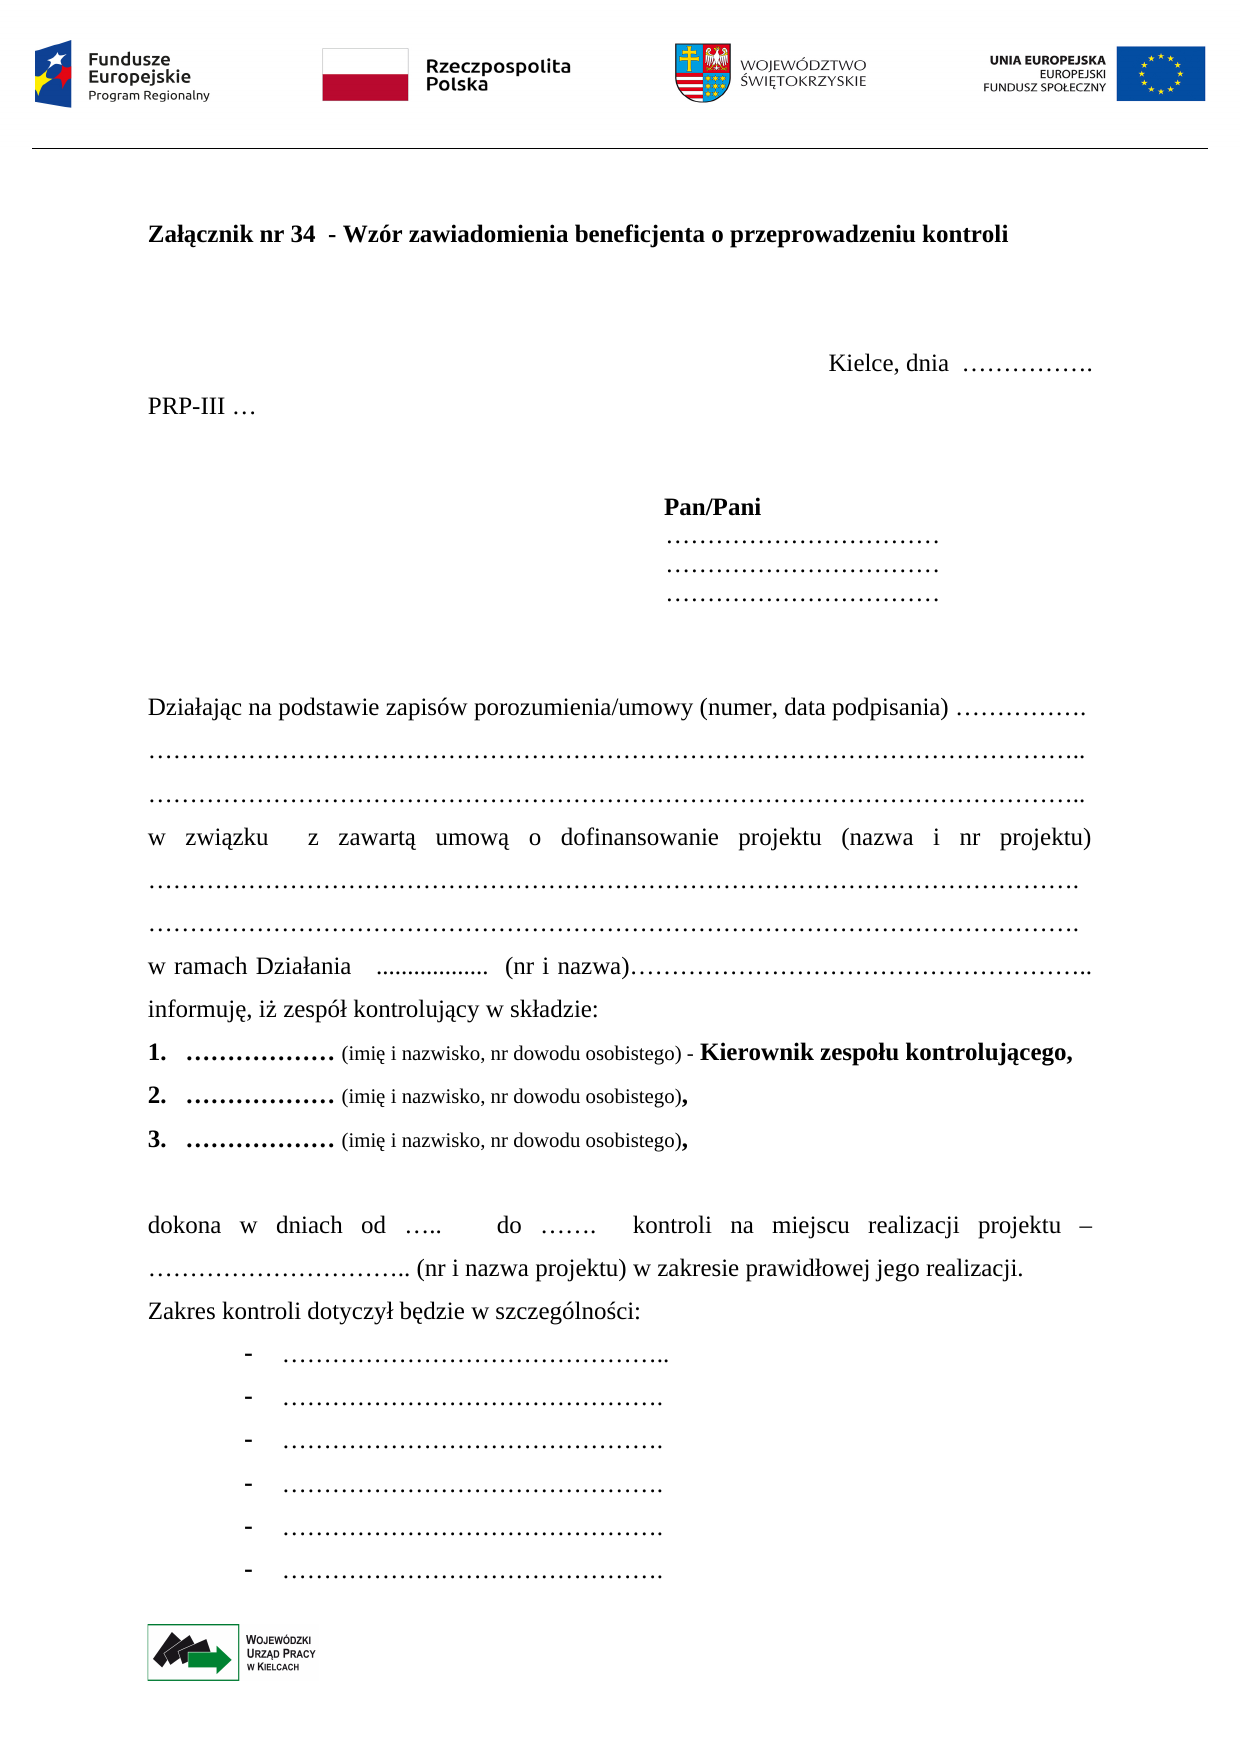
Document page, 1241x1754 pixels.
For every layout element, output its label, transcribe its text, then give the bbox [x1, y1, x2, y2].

text w związku z zawartą umową o dofinansowanie projektu (nazwa i nr projektu) …………………………………………………………………………………………………. [148, 822, 1093, 894]
text Pan/Pani [148, 492, 1093, 521]
list ……………… (imię i nazwisko, nr dowodu osobistego), [148, 1081, 1093, 1109]
text …………………………… [148, 521, 1093, 549]
text Zakres kontroli dotyczył będzie w szczególności: [148, 1296, 1093, 1325]
list ………………………………………. [244, 1555, 1093, 1584]
text ………………………………………………………………………………………………….. [148, 779, 1093, 807]
text …………………………… [148, 578, 1093, 607]
list ………………………………………. [244, 1426, 1093, 1454]
list ……………… (imię i nazwisko, nr dowodu osobistego), [148, 1124, 1093, 1152]
text PRP-III … [148, 391, 1093, 420]
text …………………………… [148, 549, 1093, 578]
text …………………………………………………………………………………………………. [148, 908, 1093, 937]
picture [0, 0, 1241, 147]
text w ramach Działania .................. (nr i nazwa)……………………………………………….. informuję, iż zespół kontrolujący w składzie: [148, 951, 1093, 1023]
list ………………………………………. [244, 1469, 1093, 1497]
text Załącznik nr 34 - Wzór zawiadomienia beneficjenta o przeprowadzeniu kontroli [148, 219, 1093, 247]
list ………………………………………. [244, 1382, 1093, 1411]
text Działając na podstawie zapisów porozumienia/umowy (numer, data podpisania) ……………. [148, 692, 1093, 721]
list ………………………………………. [244, 1512, 1093, 1541]
list ……………… (imię i nazwisko, nr dowodu osobistego) - Kierownik zespołu kontrolującego, [148, 1037, 1093, 1066]
text ………………………………………………………………………………………………….. [148, 736, 1093, 764]
text Kielce, dnia ……………. [148, 348, 1093, 377]
picture [147, 1624, 319, 1681]
text dokona w dniach od ….. do ……. kontroli na miejscu realizacji projektu – ………………………….. (nr i nazwa projektu) w zakresie prawidłowej jego realizacji. [148, 1210, 1093, 1282]
list ……………………………………….. [244, 1339, 1093, 1368]
